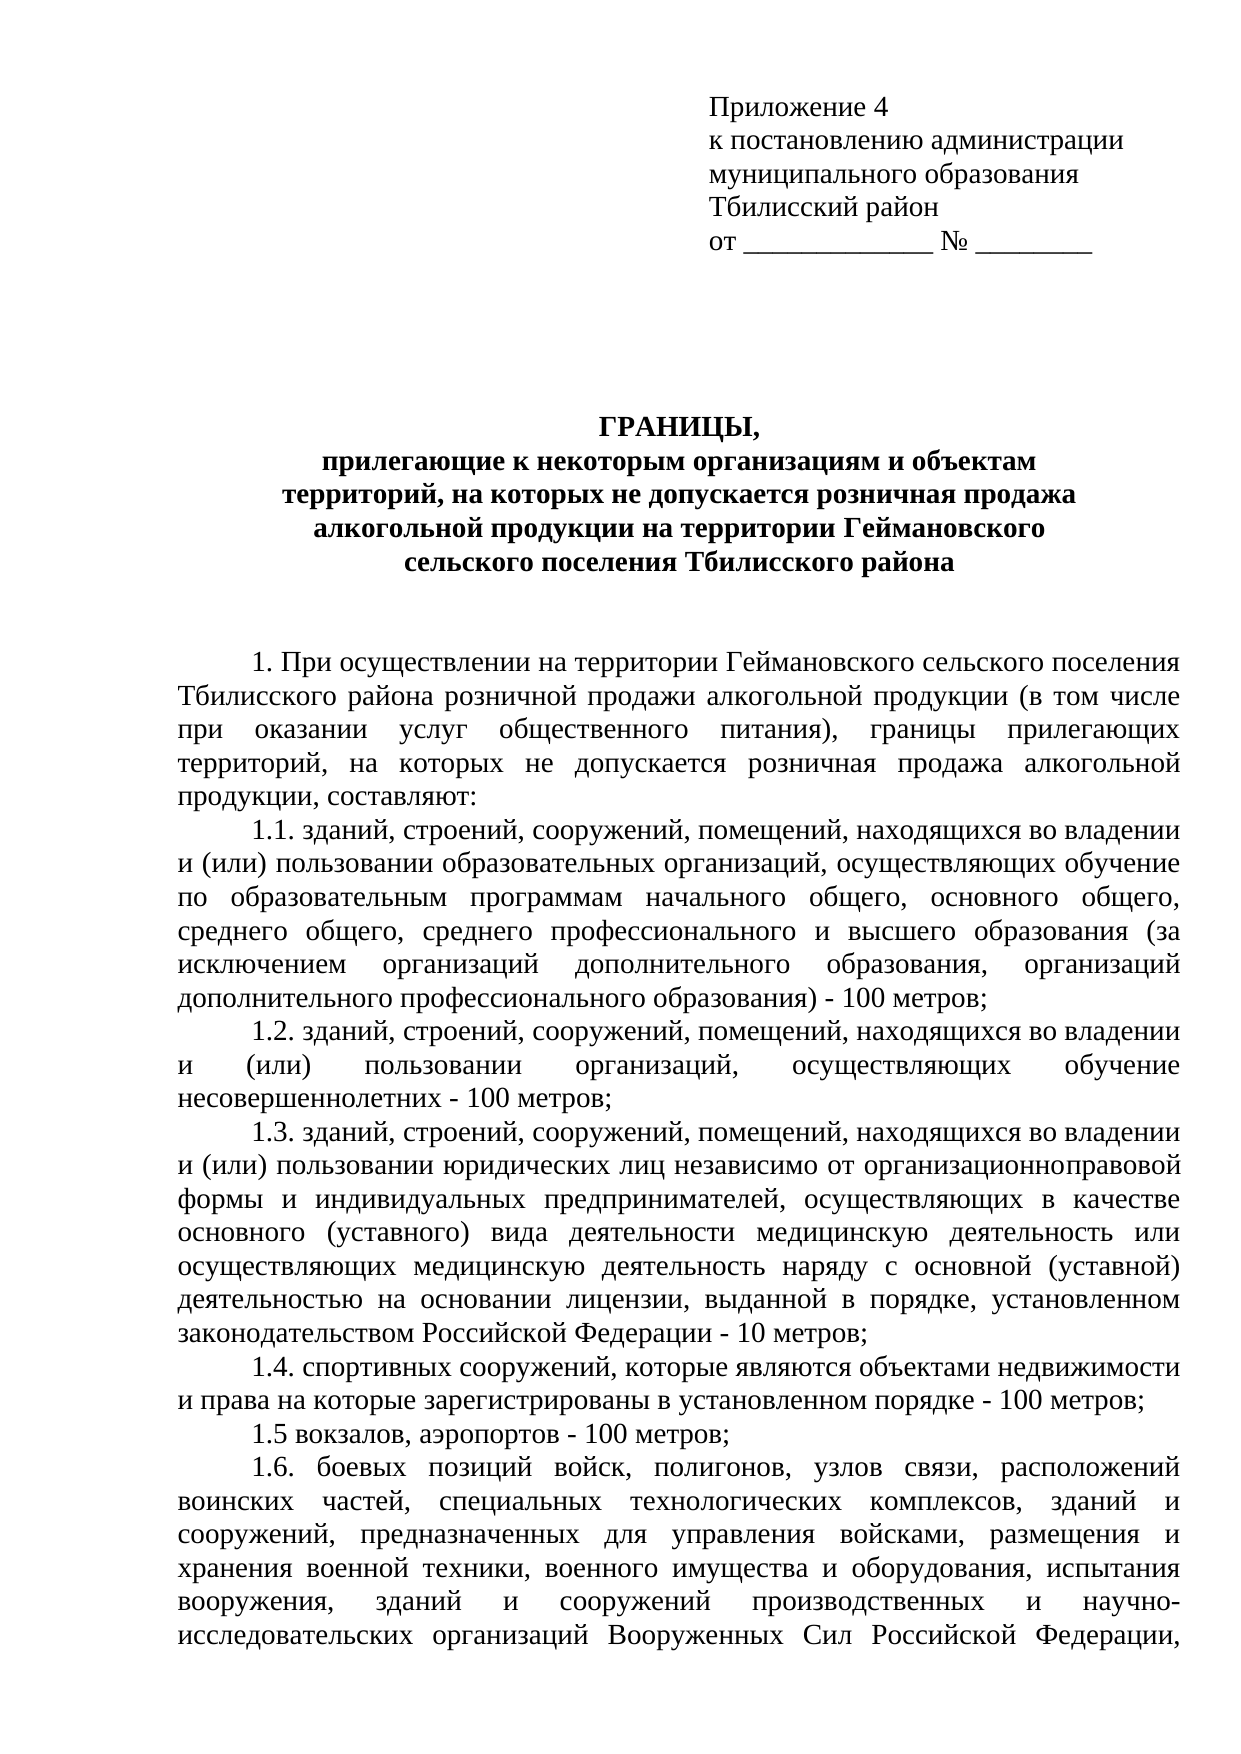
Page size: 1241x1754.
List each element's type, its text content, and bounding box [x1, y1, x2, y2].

text к постановлению администрации [709, 122, 1181, 156]
text прилегающие к некоторым организациям и объектам [177, 443, 1181, 477]
text Тбилисский район [709, 189, 1181, 223]
text от _____________ № ________ [709, 223, 1181, 256]
text 1.1. зданий, строений, сооружений, помещений, находящихся во владении и (или) пользовании образовательных организаций, осуществляющих обучение по образовательным программам начального общего, основного общего, среднего общего, среднего профессионального и высшего образования (за исключением организаций дополнительного образования, организаций дополнительного профессионального образования) - 100 метров; [177, 812, 1181, 1013]
text 1.4. спортивных сооружений, которые являются объектами недвижимости и права на которые зарегистрированы в установленном порядке - 100 метров; [177, 1349, 1181, 1416]
text алкогольной продукции на территории Геймановского [177, 510, 1181, 544]
text 1. При осуществлении на территории Геймановского сельского поселения Тбилисского района розничной продажи алкогольной продукции (в том числе при оказании услуг общественного питания), границы прилегающих территорий, на которых не допускается розничная продажа алкогольной продукции, составляют: [177, 644, 1181, 812]
text 1.5 вокзалов, аэропортов - 100 метров; [177, 1416, 1181, 1449]
text 1.2. зданий, строений, сооружений, помещений, находящихся во владении и (или) пользовании организаций, осуществляющих обучение несовершеннолетних - 100 метров; [177, 1013, 1181, 1114]
text сельского поселения Тбилисского района [177, 544, 1181, 577]
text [177, 1449, 1181, 1651]
text Приложение 4 [709, 89, 1181, 122]
text территорий, на которых не допускается розничная продажа [177, 477, 1181, 510]
text ГРАНИЦЫ, [177, 409, 1181, 443]
text муниципального образования [709, 156, 1181, 189]
text 1.3. зданий, строений, сооружений, помещений, находящихся во владении и (или) пользовании юридических лиц независимо от организационноправовой формы и индивидуальных предпринимателей, осуществляющих в качестве основного (уставного) вида деятельности медицинскую деятельность или осуществляющих медицинскую деятельность наряду с основной (уставной) деятельностью на основании лицензии, выданной в порядке, установленном законодательством Российской Федерации - 10 метров; [177, 1114, 1181, 1349]
